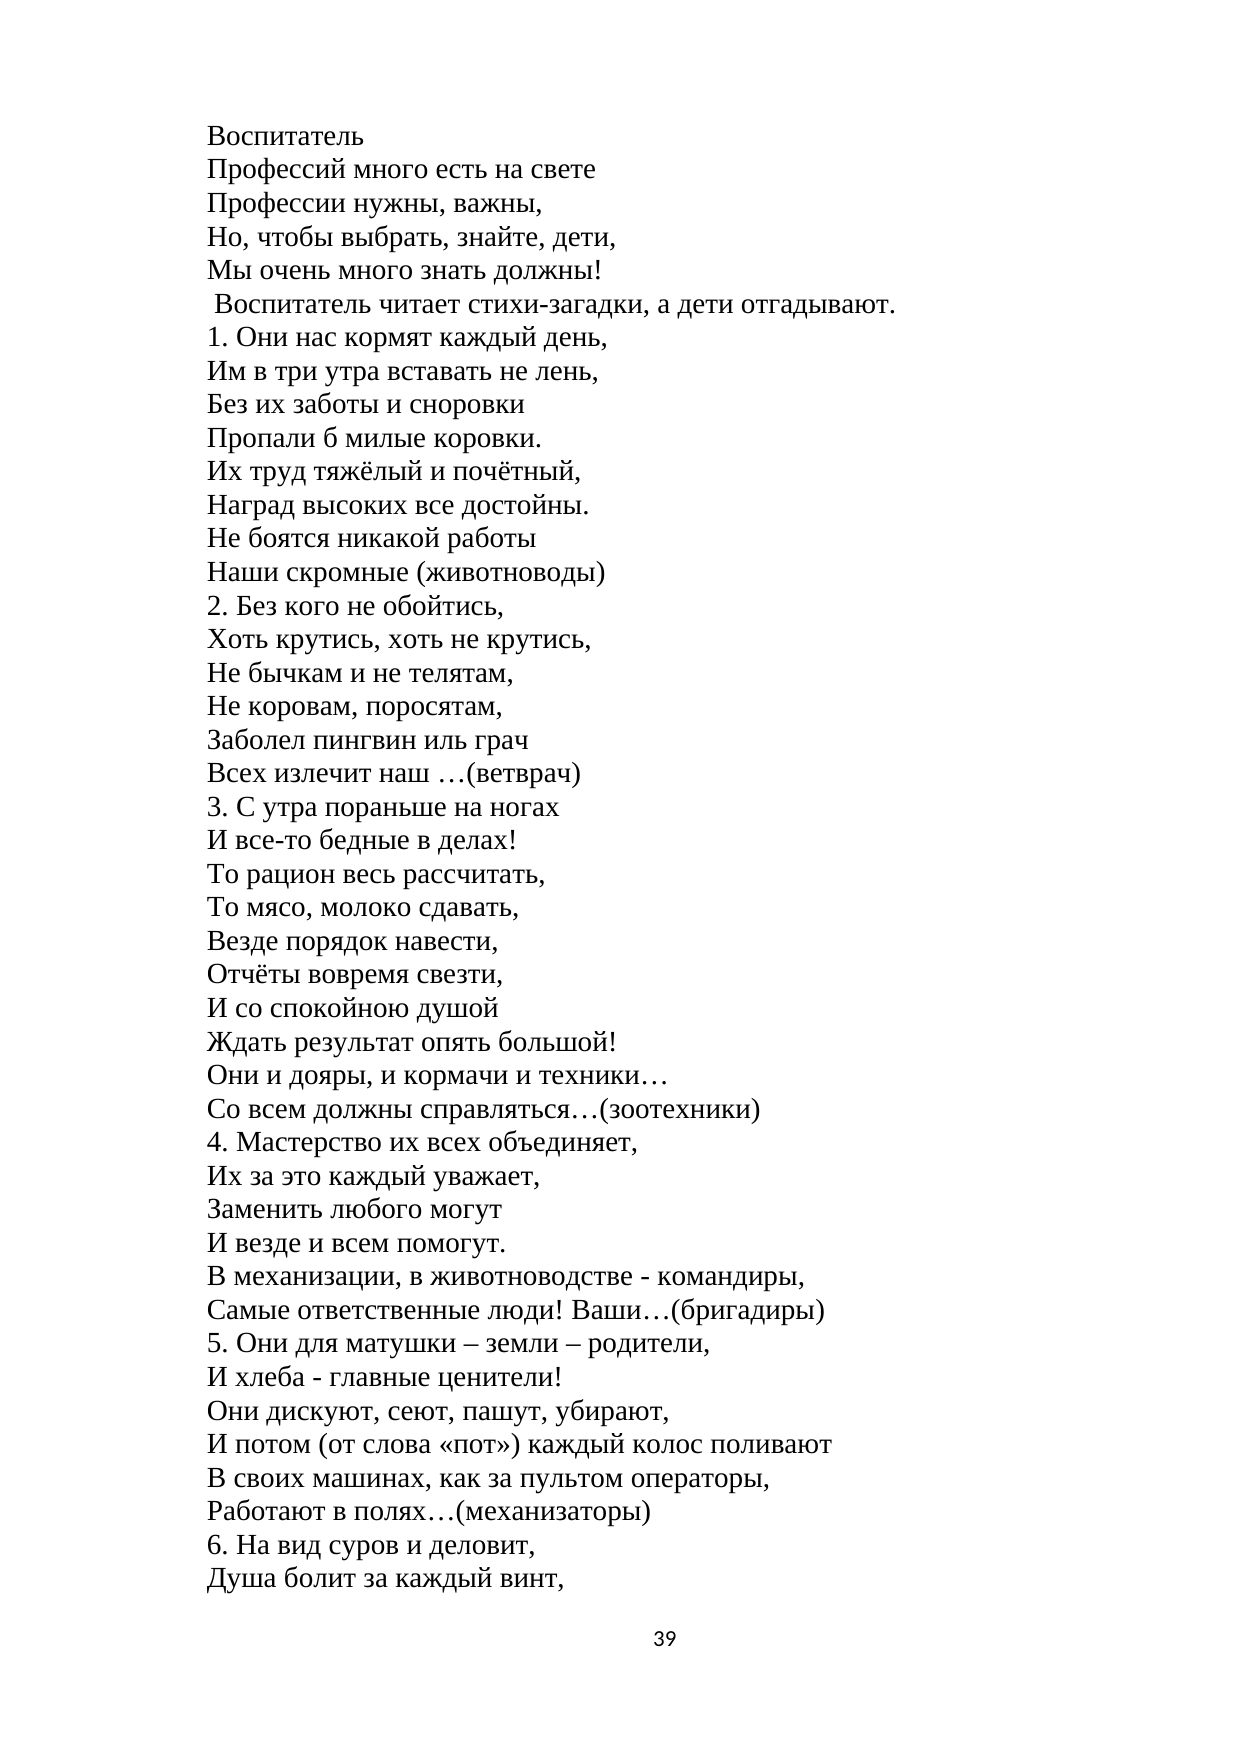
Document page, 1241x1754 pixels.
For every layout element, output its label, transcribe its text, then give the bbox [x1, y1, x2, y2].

text 5. Они для матушки – земли – родители, [148, 1326, 1181, 1359]
text То рацион весь рассчитать, [148, 856, 1181, 889]
text Воспитатель читает стихи-загадки, а дети отгадывают. [148, 286, 1181, 319]
text Везде порядок навести, [148, 923, 1181, 957]
text Воспитатель [148, 118, 1181, 152]
text Пропали б милые коровки. [148, 420, 1181, 453]
text Отчёты вовремя свезти, [148, 957, 1181, 990]
text 2. Без кого не обойтись, [148, 588, 1181, 621]
text Мы очень много знать должны! [148, 252, 1181, 286]
text И потом (от слова «пот») каждый колос поливают [148, 1426, 1181, 1460]
text Самые ответственные люди! Ваши…(бригадиры) [148, 1292, 1181, 1326]
text Заменить любого могут [148, 1191, 1181, 1225]
text Их за это каждый уважает, [148, 1158, 1181, 1191]
text 3. С утра пораньше на ногах [148, 789, 1181, 822]
text Они и дояры, и кормачи и техники… [148, 1057, 1181, 1091]
text Ждать результат опять большой! [148, 1024, 1181, 1057]
text Всех излечит наш …(ветврач) [148, 755, 1181, 789]
text 6. На вид суров и деловит, [148, 1527, 1181, 1560]
text Душа болит за каждый винт, [148, 1560, 1181, 1594]
text Они дискуют, сеют, пашут, убирают, [148, 1393, 1181, 1426]
text Не коровам, поросятам, [148, 688, 1181, 722]
text То мясо, молоко сдавать, [148, 889, 1181, 923]
text Профессий много есть на свете [148, 152, 1181, 185]
text В механизации, в животноводстве - командиры, [148, 1258, 1181, 1292]
text Им в три утра вставать не лень, [148, 353, 1181, 386]
text Заболел пингвин иль грач [148, 722, 1181, 755]
text Не бычкам и не телятам, [148, 655, 1181, 688]
text И хлеба - главные ценители! [148, 1359, 1181, 1393]
text Со всем должны справляться…(зоотехники) [148, 1091, 1181, 1124]
text Профессии нужны, важны, [148, 185, 1181, 219]
text Хоть крутись, хоть не крутись, [148, 621, 1181, 655]
text В своих машинах, как за пультом операторы, [148, 1460, 1181, 1493]
text Наград высоких все достойны. [148, 487, 1181, 521]
text И со спокойною душой [148, 990, 1181, 1024]
text Без их заботы и сноровки [148, 386, 1181, 420]
text Но, чтобы выбрать, знайте, дети, [148, 219, 1181, 252]
text 4. Мастерство их всех объединяет, [148, 1124, 1181, 1158]
text И везде и всем помогут. [148, 1225, 1181, 1258]
text Их труд тяжёлый и почётный, [148, 453, 1181, 487]
text Не боятся никакой работы [148, 521, 1181, 554]
text Наши скромные (животноводы) [148, 554, 1181, 588]
text Работают в полях…(механизаторы) [148, 1493, 1181, 1527]
text 1. Они нас кормят каждый день, [148, 319, 1181, 353]
text И все-то бедные в делах! [148, 822, 1181, 856]
